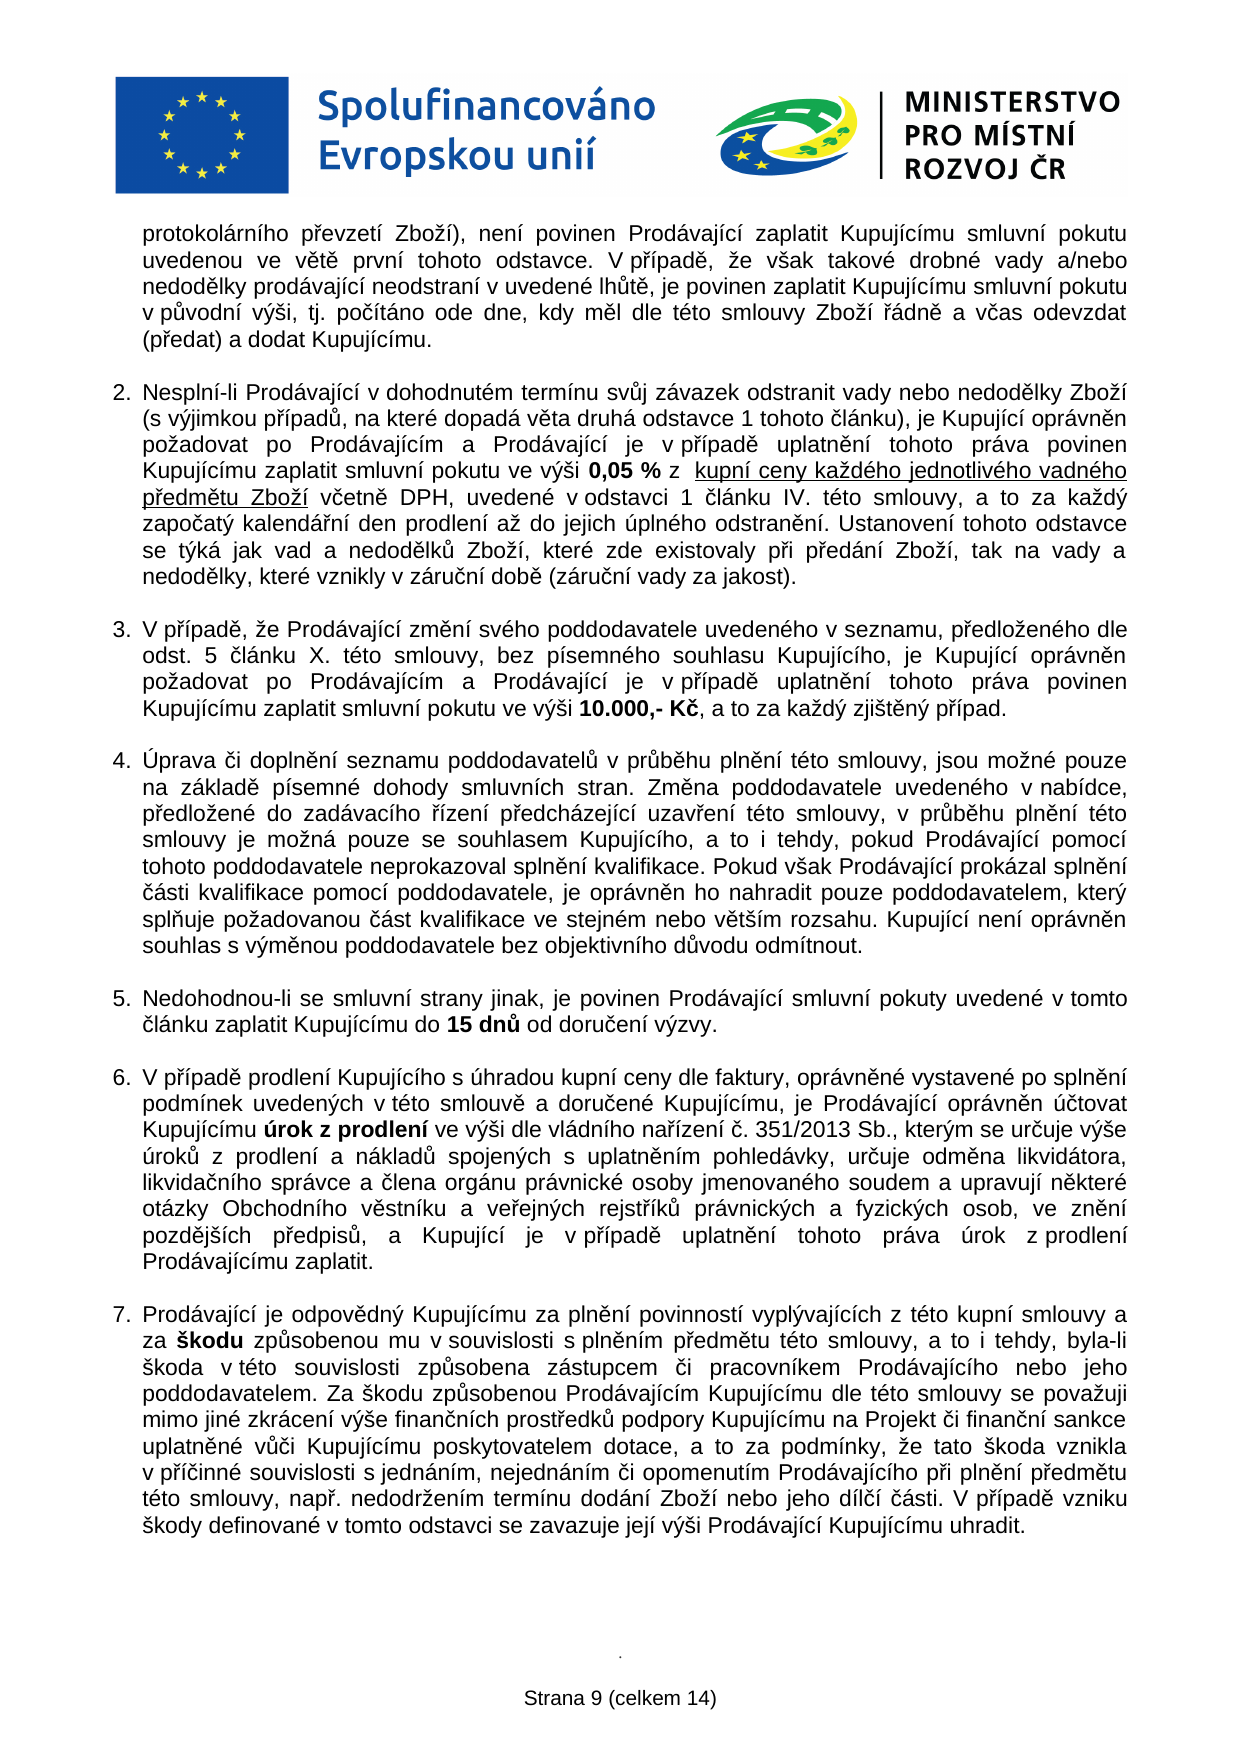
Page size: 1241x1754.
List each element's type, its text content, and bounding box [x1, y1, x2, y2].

picture [112, 73, 1128, 197]
subtitle V případě prodlení Kupujícího s úhradou kupní ceny dle faktury, oprávněné vystavené po splnění podmínek uvedených v této smlouvě a doručené Kupujícímu, je Prodávající oprávněn účtovat Kupujícímu úrok z prodlení ve výši dle vládního nařízení č. 351/2013 Sb., kterým se určuje výše úroků z prodlení a nákladů spojených s uplatněním pohledávky, určuje odměna likvidátora, likvidačního správce a člena orgánu právnické osoby jmenovaného soudem a upravují některé otázky Obchodního věstníku a veřejných rejstříků právnických a fyzických osob, ve znění pozdějších předpisů, a Kupující je v případě uplatnění tohoto práva úrok z prodlení Prodávajícímu zaplatit. [112, 1064, 1128, 1274]
subtitle Nedohodnou-li se smluvní strany jinak, je povinen Prodávající smluvní pokuty uvedené v tomto článku zaplatit Kupujícímu do 15 dnů od doručení výzvy. [112, 984, 1128, 1037]
subtitle V případě, že Prodávající změní svého poddodavatele uvedeného v seznamu, předloženého dle odst. 5 článku X. této smlouvy, bez písemného souhlasu Kupujícího, je Kupující oprávněn požadovat po Prodávajícím a Prodávající je v případě uplatnění tohoto práva povinen Kupujícímu zaplatit smluvní pokutu ve výši 10.000,- Kč, a to za každý zjištěný případ. [112, 616, 1128, 721]
subtitle Prodávající je odpovědný Kupujícímu za plnění povinností vyplývajících z této kupní smlouvy a za škodu způsobenou mu v souvislosti s plněním předmětu této smlouvy, a to i tehdy, byla-li škoda v této souvislosti způsobena zástupcem či pracovníkem Prodávajícího nebo jeho poddodavatelem. Za škodu způsobenou Prodávajícím Kupujícímu dle této smlouvy se považuji mimo jiné zkrácení výše finančních prostředků podpory Kupujícímu na Projekt či finanční sankce uplatněné vůči Kupujícímu poskytovatelem dotace, a to za podmínky, že tato škoda vznikla v příčinné souvislosti s jednáním, nejednáním či opomenutím Prodávajícího při plnění předmětu této smlouvy, např. nedodržením termínu dodání Zboží nebo jeho dílčí části. V případě vzniku škody definované v tomto odstavci se zavazuje její výši Prodávající Kupujícímu uhradit. [112, 1301, 1128, 1538]
subtitle Úprava či doplnění seznamu poddodavatelů v průběhu plnění této smlouvy, jsou možné pouze na základě písemné dohody smluvních stran. Změna poddodavatele uvedeného v nabídce, předložené do zadávacího řízení předcházející uzavření této smlouvy, v průběhu plnění této smlouvy je možná pouze se souhlasem Kupujícího, a to i tehdy, pokud Prodávající pomocí tohoto poddodavatele neprokazoval splnění kvalifikace. Pokud však Prodávající prokázal splnění části kvalifikace pomocí poddodavatele, je oprávněn ho nahradit pouze poddodavatelem, který splňuje požadovanou část kvalifikace ve stejném nebo větším rozsahu. Kupující není oprávněn souhlas s výměnou poddodavatele bez objektivního důvodu odmítnout. [112, 747, 1128, 958]
subtitle Nesplní-li Prodávající v dohodnutém termínu svůj závazek odstranit vady nebo nedodělky Zboží (s výjimkou případů, na které dopadá věta druhá odstavce 1 tohoto článku), je Kupující oprávněn požadovat po Prodávajícím a Prodávající je v případě uplatnění tohoto práva povinen Kupujícímu zaplatit smluvní pokutu ve výši 0,05 % z kupní ceny každého jednotlivého vadného předmětu Zboží včetně DPH, uvedené v odstavci 1 článku IV. této smlouvy, a to za každý započatý kalendářní den prodlení až do jejich úplného odstranění. Ustanovení tohoto odstavce se týká jak vad a nedodělků Zboží, které zde existovaly při předání Zboží, tak na vady a nedodělky, které vznikly v záruční době (záruční vady za jakost). [112, 378, 1128, 589]
